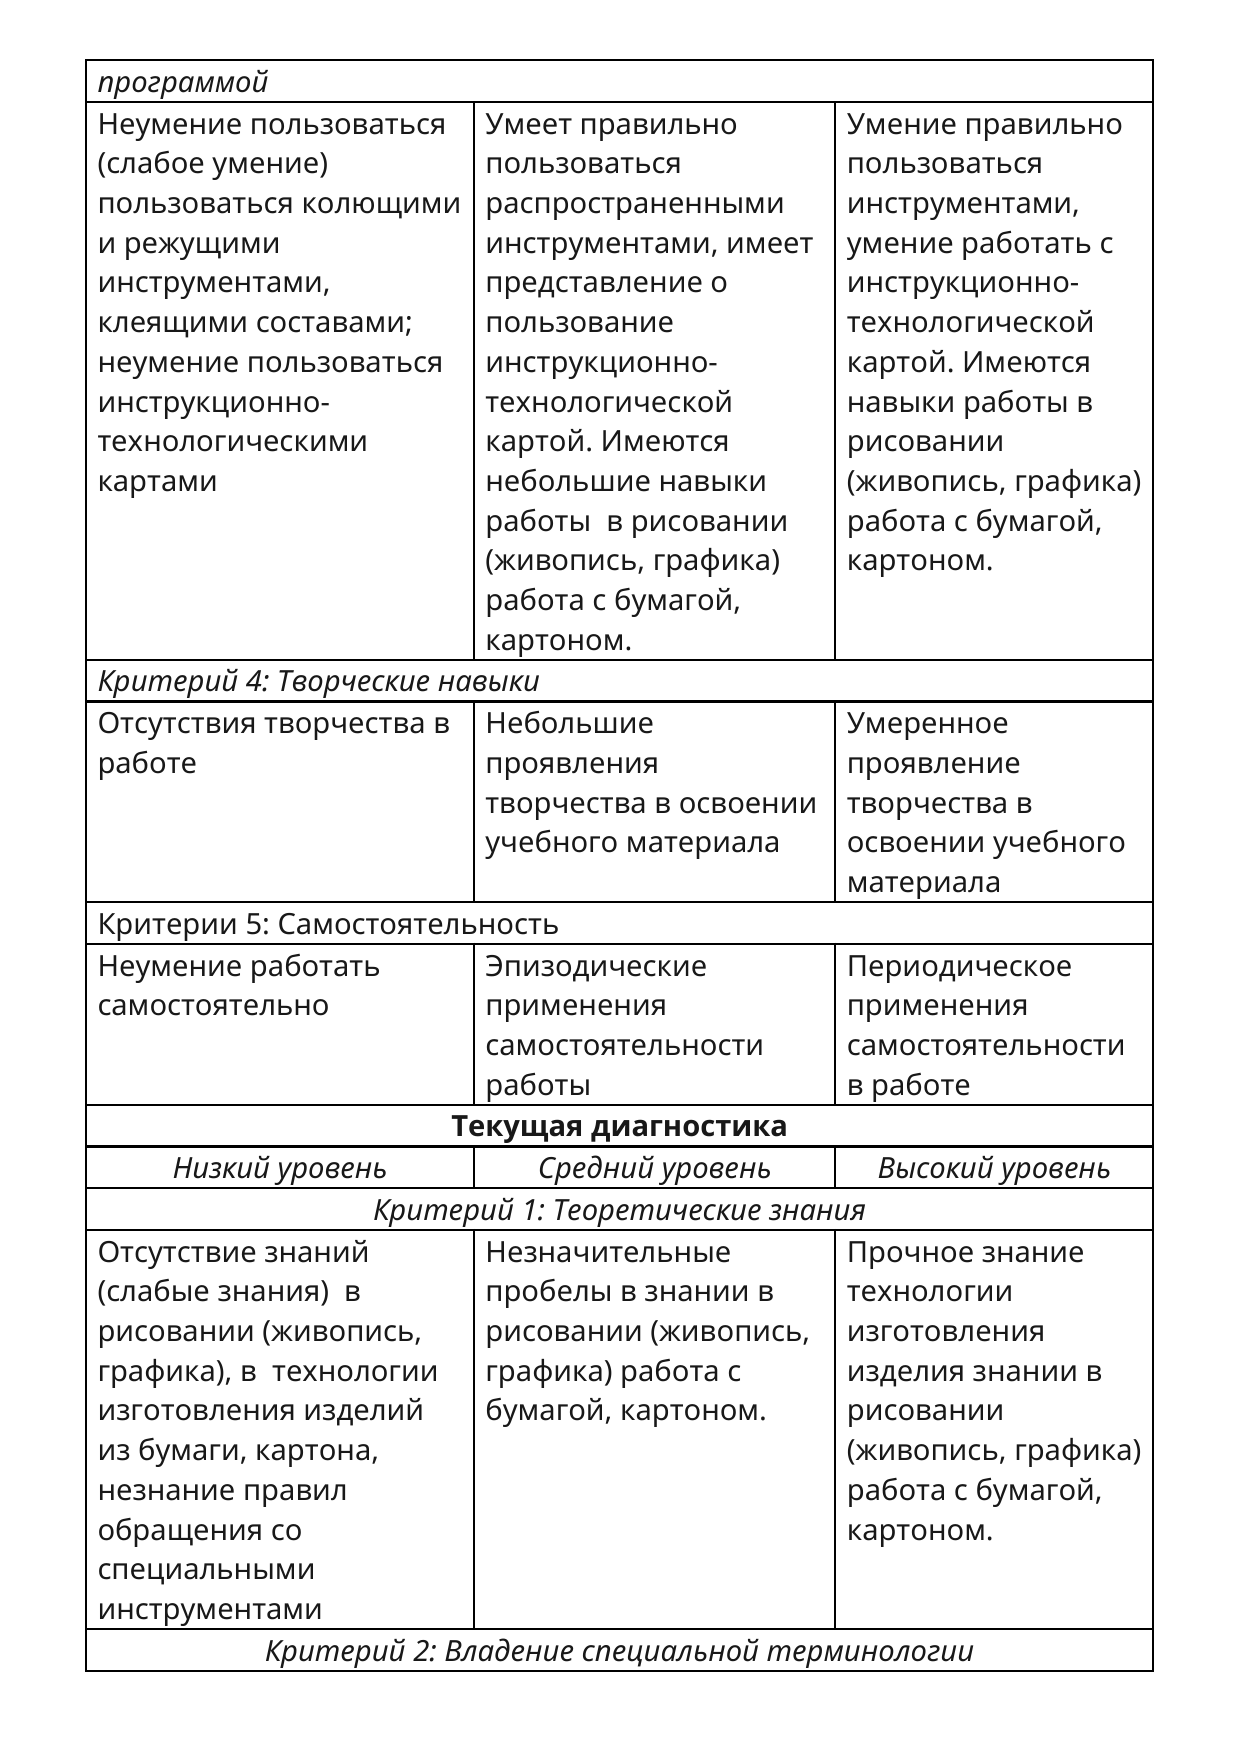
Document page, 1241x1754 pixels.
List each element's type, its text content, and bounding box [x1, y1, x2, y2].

table_cell Небольшие проявления творчества в освоении учебного материала [475, 703, 834, 901]
table_cell Низкий уровень [87, 1148, 473, 1187]
table_cell Умеет правильно пользоваться распространенными инструментами, имеет представление о пользование инструкционно-технологической картой. Имеются небольшие навыки работы в рисовании (живопись, графика) работа с бумагой, картоном. [475, 103, 834, 659]
table_cell Отсутствия творчества в работе [87, 703, 473, 901]
table_cell Неумение работать самостоятельно [87, 945, 473, 1103]
table_cell Отсутствие знаний (слабые знания) в рисовании (живопись, графика), в технологии изготовления изделий из бумаги, картона, незнание правил обращения со специальными инструментами [87, 1231, 473, 1628]
table_cell Умение правильно пользоваться инструментами, умение работать с инструкционно-технологической картой. Имеются навыки работы в рисовании (живопись, графика) работа с бумагой, картоном. [836, 103, 1152, 659]
table_cell Неумение пользоваться (слабое умение) пользоваться колющими и режущими инструментами, клеящими составами; неумение пользоваться инструкционно-технологическими картами [87, 103, 473, 659]
table_cell Незначительные пробелы в знании в рисовании (живопись, графика) работа с бумагой, картоном. [475, 1231, 834, 1628]
table_cell Средний уровень [475, 1148, 834, 1187]
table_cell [87, 61, 1152, 101]
table_cell Умеренное проявление творчества в освоении учебного материала [836, 703, 1152, 901]
table_cell Текущая диагностика [87, 1106, 1152, 1145]
table_cell Критерий 2: Владение специальной терминологии [87, 1630, 1152, 1669]
table_cell Критерии 5: Самостоятельность [87, 903, 1152, 943]
table_cell Периодическое применения самостоятельности в работе [836, 945, 1152, 1103]
table_cell Критерий 1: Теоретические знания [87, 1189, 1152, 1229]
table_cell Эпизодические применения самостоятельности работы [475, 945, 834, 1103]
table_cell Высокий уровень [836, 1148, 1152, 1187]
table_cell Прочное знание технологии изготовления изделия знании в рисовании (живопись, графика) работа с бумагой, картоном. [836, 1231, 1152, 1628]
table_cell Критерий 4: Творческие навыки [87, 661, 1152, 700]
